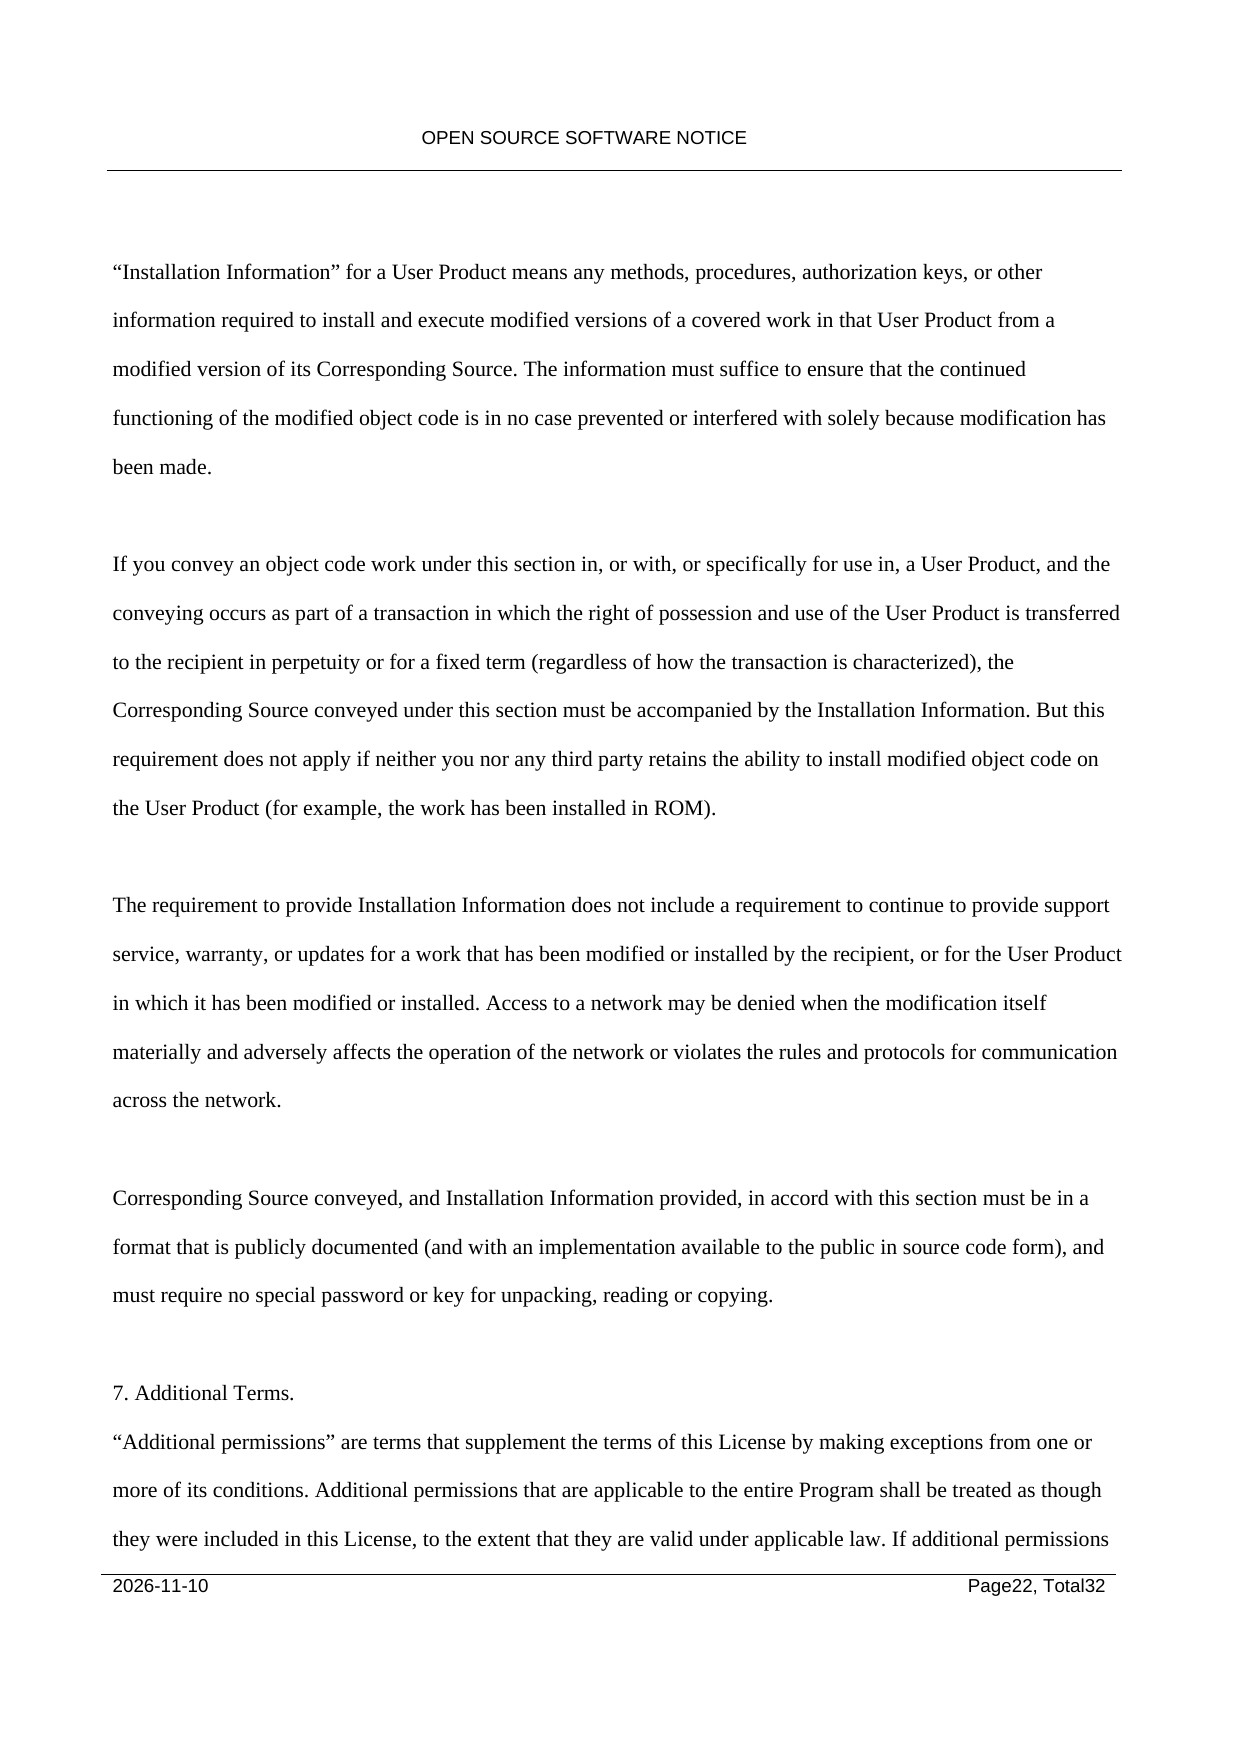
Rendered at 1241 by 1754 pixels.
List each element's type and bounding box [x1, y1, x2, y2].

text [112, 206, 1128, 1555]
